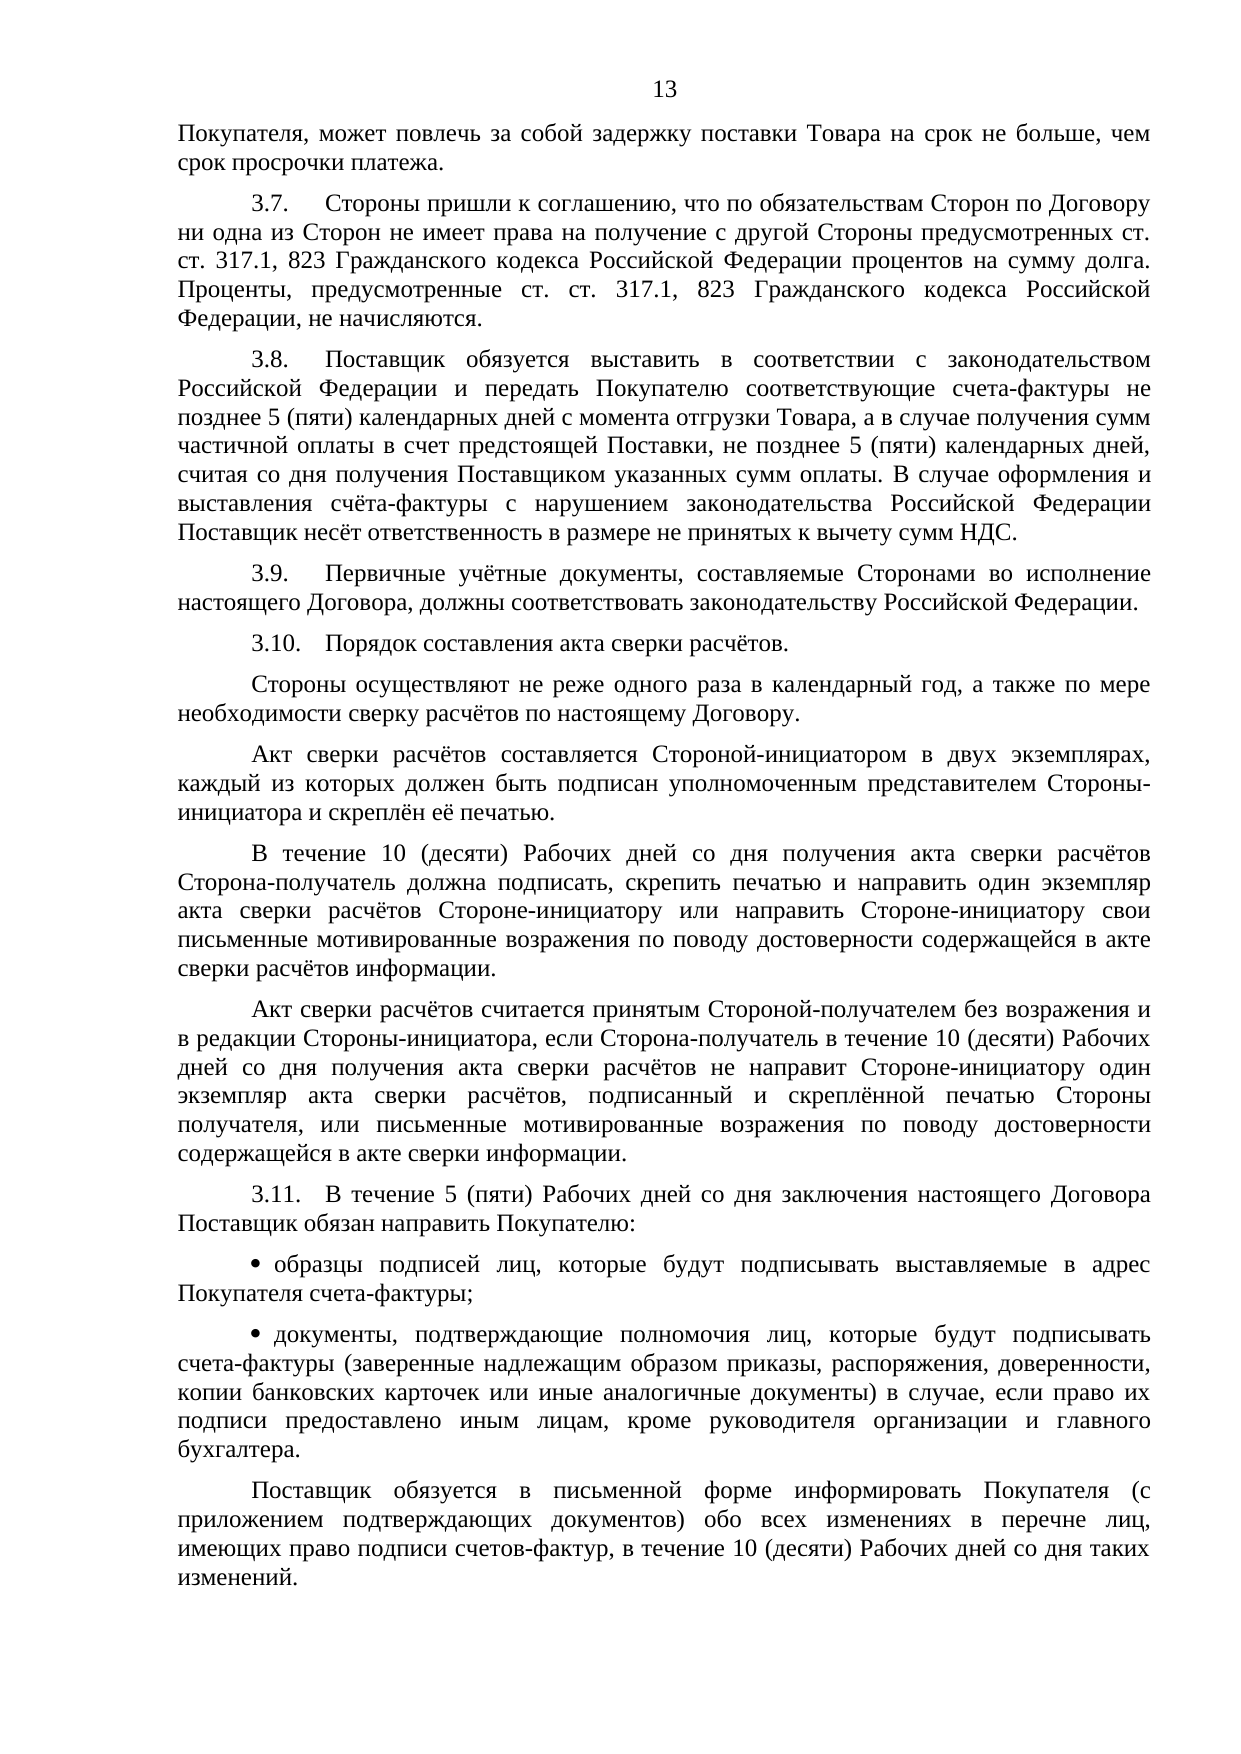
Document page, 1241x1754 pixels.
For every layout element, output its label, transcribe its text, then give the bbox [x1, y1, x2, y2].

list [177, 118, 1152, 176]
text Акт сверки расчётов составляется Стороной-инициатором в двух экземплярах, каждый из которых должен быть подписан уполномоченным представителем Стороны-инициатора и скреплён её печатью. [177, 739, 1152, 826]
list Первичные учётные документы, составляемые Сторонами во исполнение настоящего Договора, должны соответствовать законодательству Российской Федерации. [177, 558, 1152, 616]
list В течение 5 (пяти) Рабочих дней со дня заключения настоящего Договора Поставщик обязан направить Покупателю: [177, 1179, 1152, 1237]
text Поставщик обязуется в письменной форме информировать Покупателя (с приложением подтверждающих документов) обо всех изменениях в перечне лиц, имеющих право подписи счетов-фактур, в течение 10 (десяти) Рабочих дней со дня таких изменений. [177, 1476, 1152, 1591]
list Порядок составления акта сверки расчётов. [177, 628, 1152, 657]
list Поставщик обязуется выставить в соответствии с законодательством Российской Федерации и передать Покупателю соответствующие счета-фактуры не позднее 5 (пяти) календарных дней с момента отгрузки Товара, а в случае получения сумм частичной оплаты в счет предстоящей Поставки, не позднее 5 (пяти) календарных дней, считая со дня получения Поставщиком указанных сумм оплаты. В случае оформления и выставления счёта-фактуры с нарушением законодательства Российской Федерации Поставщик несёт ответственность в размере не принятых к вычету сумм НДС. [177, 344, 1152, 546]
text Стороны осуществляют не реже одного раза в календарный год, а также по мере необходимости сверку расчётов по настоящему Договору. [177, 669, 1152, 727]
list документы, подтверждающие полномочия лиц, которые будут подписывать счета-фактуры (заверенные надлежащим образом приказы, распоряжения, доверенности, копии банковских карточек или иные аналогичные документы) в случае, если право их подписи предоставлено иным лицам, кроме руководителя организации и главного бухгалтера. [177, 1319, 1152, 1463]
list Стороны пришли к соглашению, что по обязательствам Сторон по Договору ни одна из Сторон не имеет права на получение с другой Стороны предусмотренных ст. ст. 317.1, 823 Гражданского кодекса Российской Федерации процентов на сумму долга. Проценты, предусмотренные ст. ст. 317.1, 823 Гражданского кодекса Российской Федерации, не начисляются. [177, 188, 1152, 332]
text Акт сверки расчётов считается принятым Стороной-получателем без возражения и в редакции Стороны-инициатора, если Сторона-получатель в течение 10 (десяти) Рабочих дней со дня получения акта сверки расчётов не направит Стороне-инициатору один экземпляр акта сверки расчётов, подписанный и скреплённой печатью Стороны получателя, или письменные мотивированные возражения по поводу достоверности содержащейся в акте сверки информации. [177, 994, 1152, 1167]
text В течение 10 (десяти) Рабочих дней со дня получения акта сверки расчётов Сторона-получатель должна подписать, скрепить печатью и направить один экземпляр акта сверки расчётов Стороне-инициатору или направить Стороне-инициатору свои письменные мотивированные возражения по поводу достоверности содержащейся в акте сверки расчётов информации. [177, 838, 1152, 982]
list образцы подписей лиц, которые будут подписывать выставляемые в адрес Покупателя счета-фактуры; [177, 1249, 1152, 1307]
